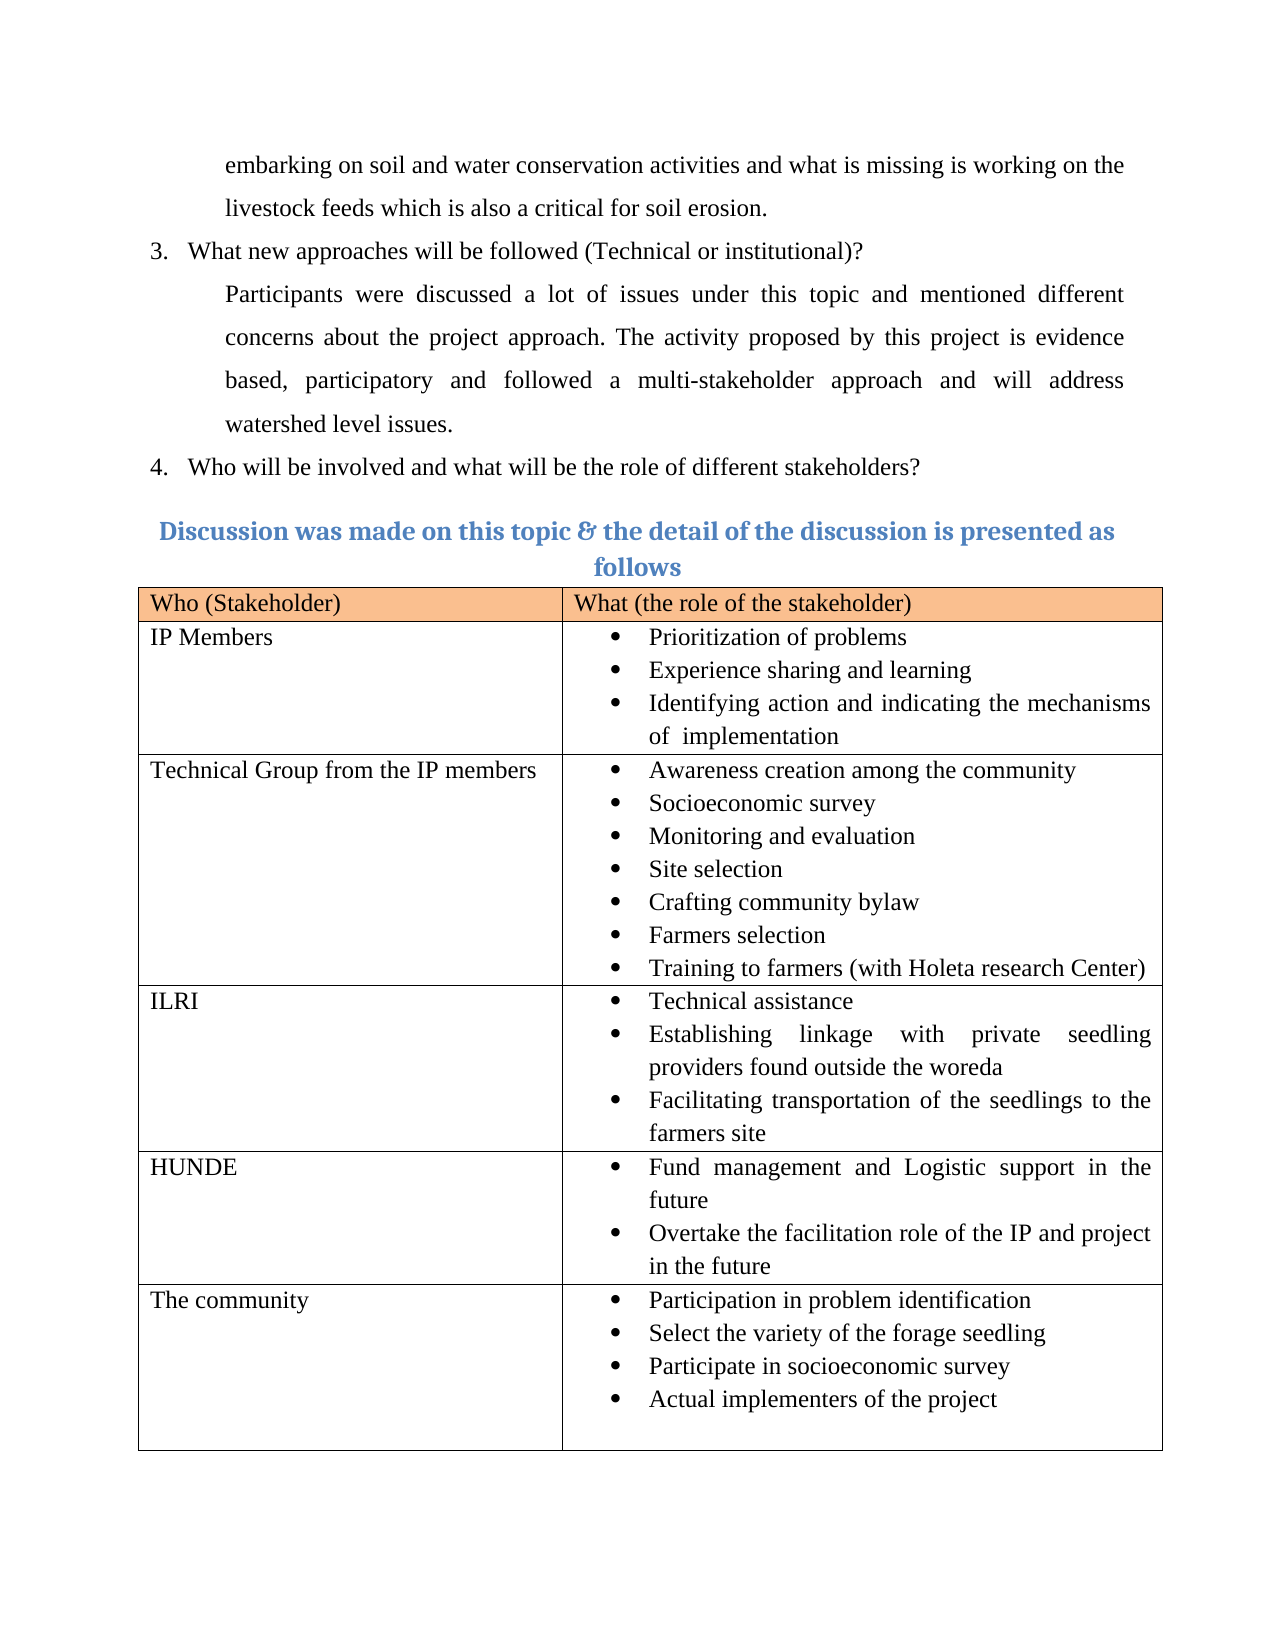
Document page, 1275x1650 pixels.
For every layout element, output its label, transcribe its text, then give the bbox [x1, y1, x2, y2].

table_cell ILRI [139, 986, 562, 1151]
list Participants were discussed a lot of issues under this topic and mentioned different concerns about the project approach. The activity proposed by this project is evidence based, participatory and followed a multi-stakeholder approach and will address watershed level issues. [225, 279, 1125, 437]
table_cell IP Members [139, 622, 562, 754]
table_cell HUNDE [139, 1152, 562, 1284]
table_cell The community [139, 1285, 562, 1450]
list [225, 150, 1125, 222]
table_cell Technical assistance Establishing linkage with private seedling providers found outside the woreda Facilitating transportation of the seedlings to the farmers site [563, 986, 1162, 1151]
subtitle Discussion was made on this topic & the detail of the discussion is presented as follows [150, 516, 1125, 583]
table_cell Participation in problem identification Select the variety of the forage seedling Participate in socioeconomic survey Actual implementers of the project [563, 1285, 1162, 1450]
list Who will be involved and what will be the role of different stakeholders? [150, 452, 1125, 481]
table_cell Technical Group from the IP members [139, 755, 562, 985]
table_cell Fund management and Logistic support in the future Overtake the facilitation role of the IP and project in the future [563, 1152, 1162, 1284]
table_header Who (Stakeholder) [139, 588, 562, 621]
list What new approaches will be followed (Technical or institutional)? [150, 236, 1125, 265]
table_cell Prioritization of problems Experience sharing and learning Identifying action and indicating the mechanisms of implementation [563, 622, 1162, 754]
table_header What (the role of the stakeholder) [563, 588, 1162, 621]
table_cell Awareness creation among the community Socioeconomic survey Monitoring and evaluation Site selection Crafting community bylaw Farmers selection Training to farmers (with Holeta research Center) [563, 755, 1162, 985]
